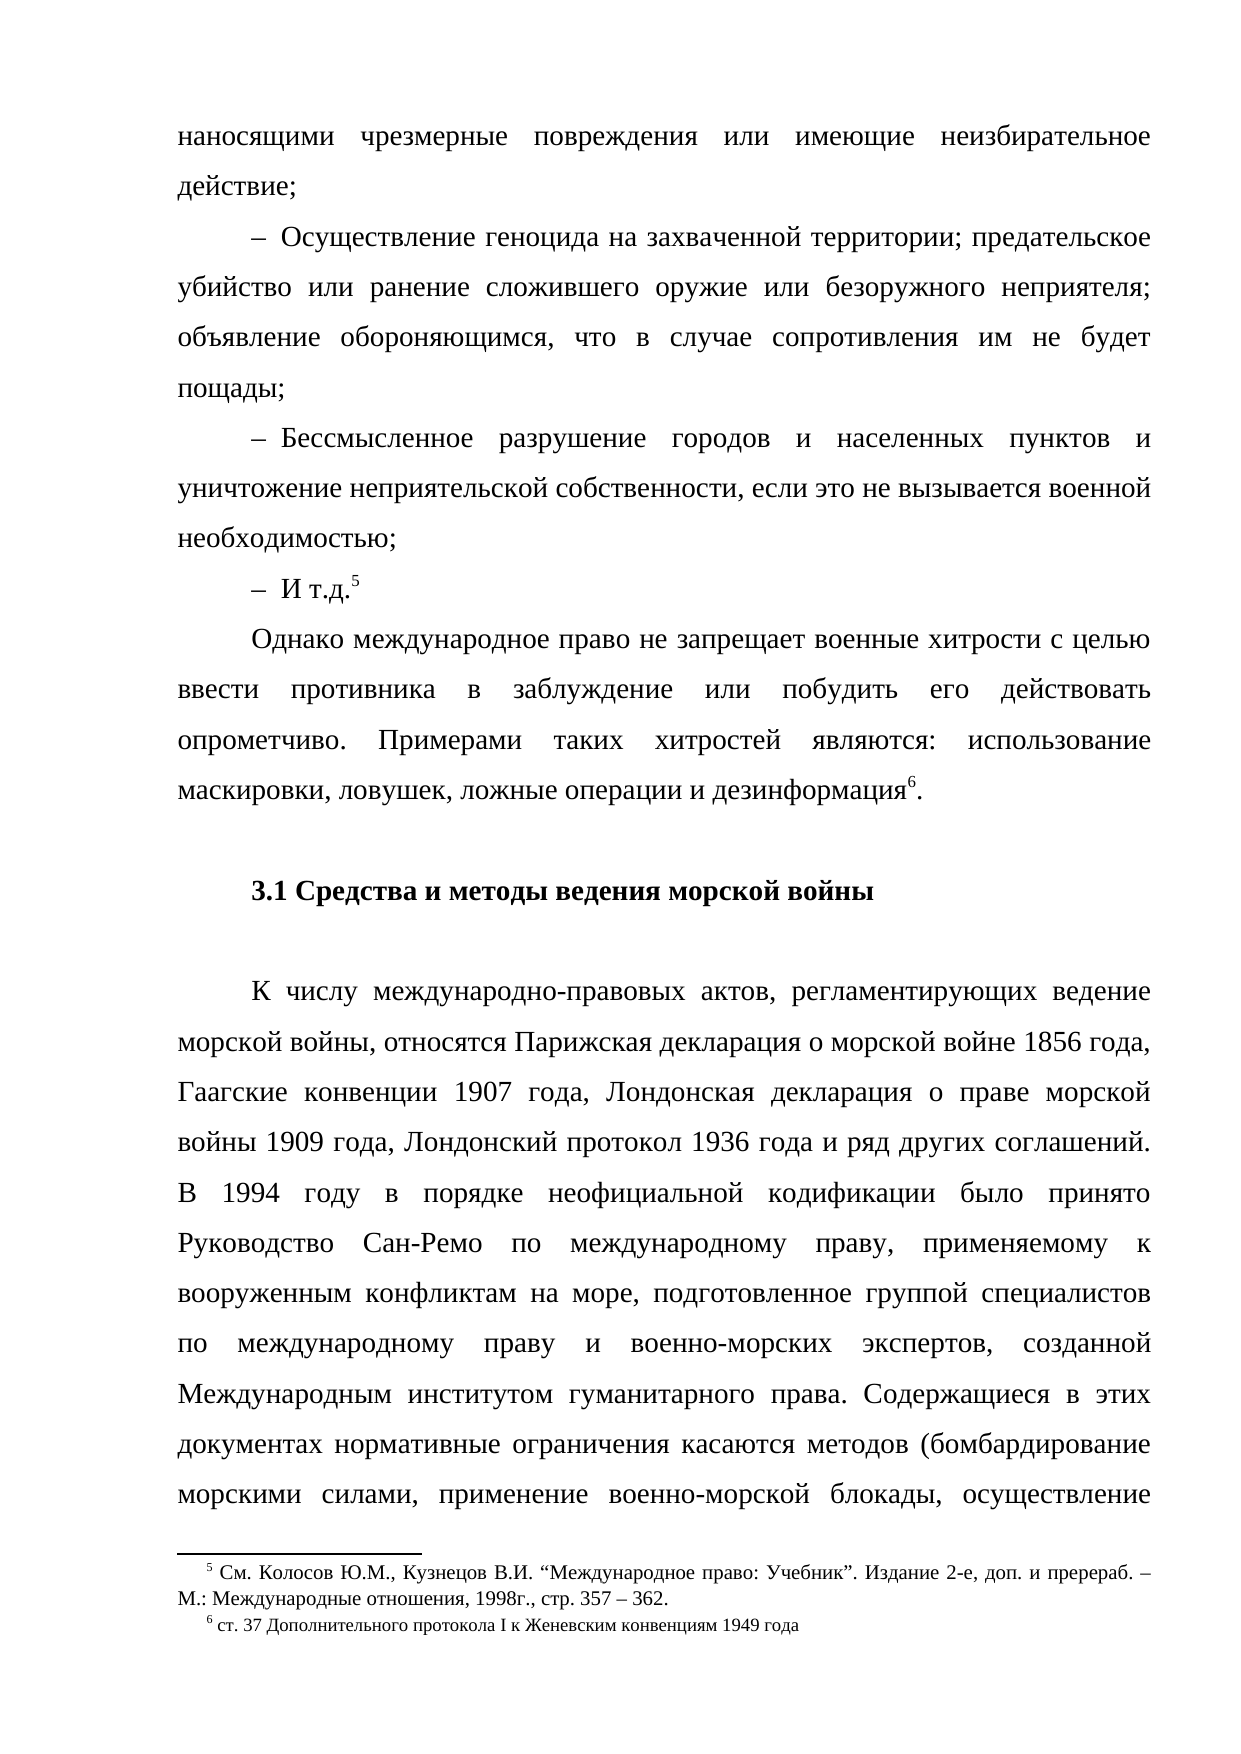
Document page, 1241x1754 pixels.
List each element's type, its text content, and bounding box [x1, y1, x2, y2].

list И т.д. [177, 571, 1152, 604]
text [177, 973, 1152, 1510]
text Однако международное право не запрещает военные хитрости с целью ввести противника в заблуждение или побудить его действовать опрометчиво. Примерами таких хитростей являются: использование маскировки, ловушек, ложные операции и дезинформация. [177, 621, 1152, 806]
subtitle 3.1 Средства и методы ведения морской войны [177, 873, 1152, 906]
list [177, 118, 1152, 202]
list Бессмысленное разрушение городов и населенных пунктов и уничтожение неприятельской собственности, если это не вызывается военной необходимостью; [177, 420, 1152, 554]
list Осуществление геноцида на захваченной территории; предательское убийство или ранение сложившего оружие или безоружного неприятеля; объявление обороняющимся, что в случае сопротивления им не будет пощады; [177, 219, 1152, 403]
